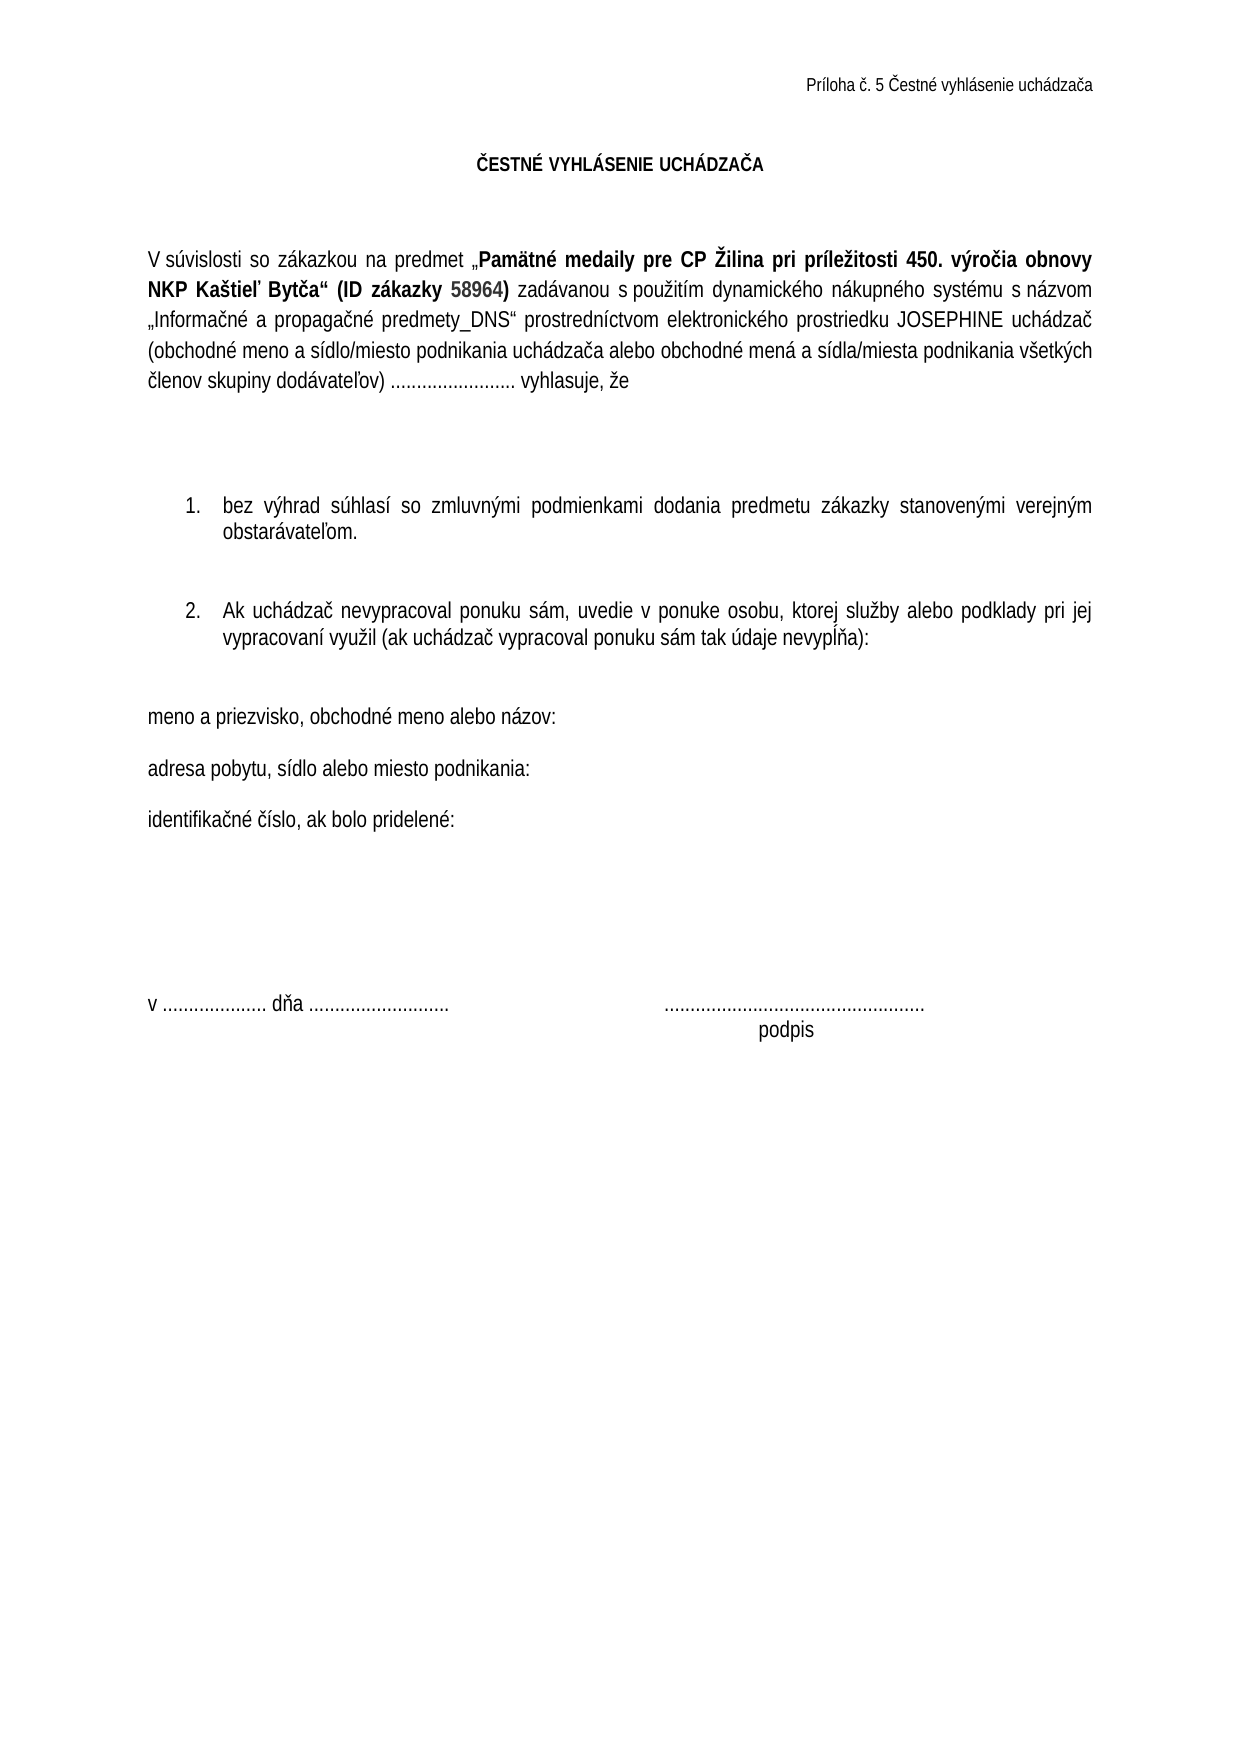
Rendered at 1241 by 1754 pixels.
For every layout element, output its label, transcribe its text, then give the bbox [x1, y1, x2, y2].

list bez výhrad súhlasí so zmluvnými podmienkami dodania predmetu zákazky stanovenými verejným obstarávateľom. [185, 492, 1093, 544]
text podpis [148, 1016, 1093, 1043]
text V súvislosti so zákazkou na predmet „Pamätné medaily pre CP Žilina pri príležitosti 450. výročia obnovy NKP Kaštieľ Bytča“ (ID zákazky 58964) zadávanou s použitím dynamického nákupného systému s názvom „Informačné a propagačné predmety_DNS“ prostredníctvom elektronického prostriedku JOSEPHINE uchádzač (obchodné meno a sídlo/miesto podnikania uchádzača alebo obchodné mená a sídla/miesta podnikania všetkých členov skupiny dodávateľov) ........................ vyhlasuje, že [148, 246, 1093, 393]
subtitle čestné vyhlásenie uchádzača [148, 148, 1093, 176]
text v .................... dňa ........................... .................................................. [148, 990, 1093, 1016]
text meno a priezvisko, obchodné meno alebo názov: [148, 703, 1093, 729]
text identifikačné číslo, ak bolo pridelené: [148, 806, 1093, 832]
text adresa pobytu, sídlo alebo miesto podnikania: [148, 755, 1093, 782]
list Ak uchádzač nevypracoval ponuku sám, uvedie v ponuke osobu, ktorej služby alebo podklady pri jej vypracovaní využil (ak uchádzač vypracoval ponuku sám tak údaje nevypĺňa): [185, 597, 1093, 650]
